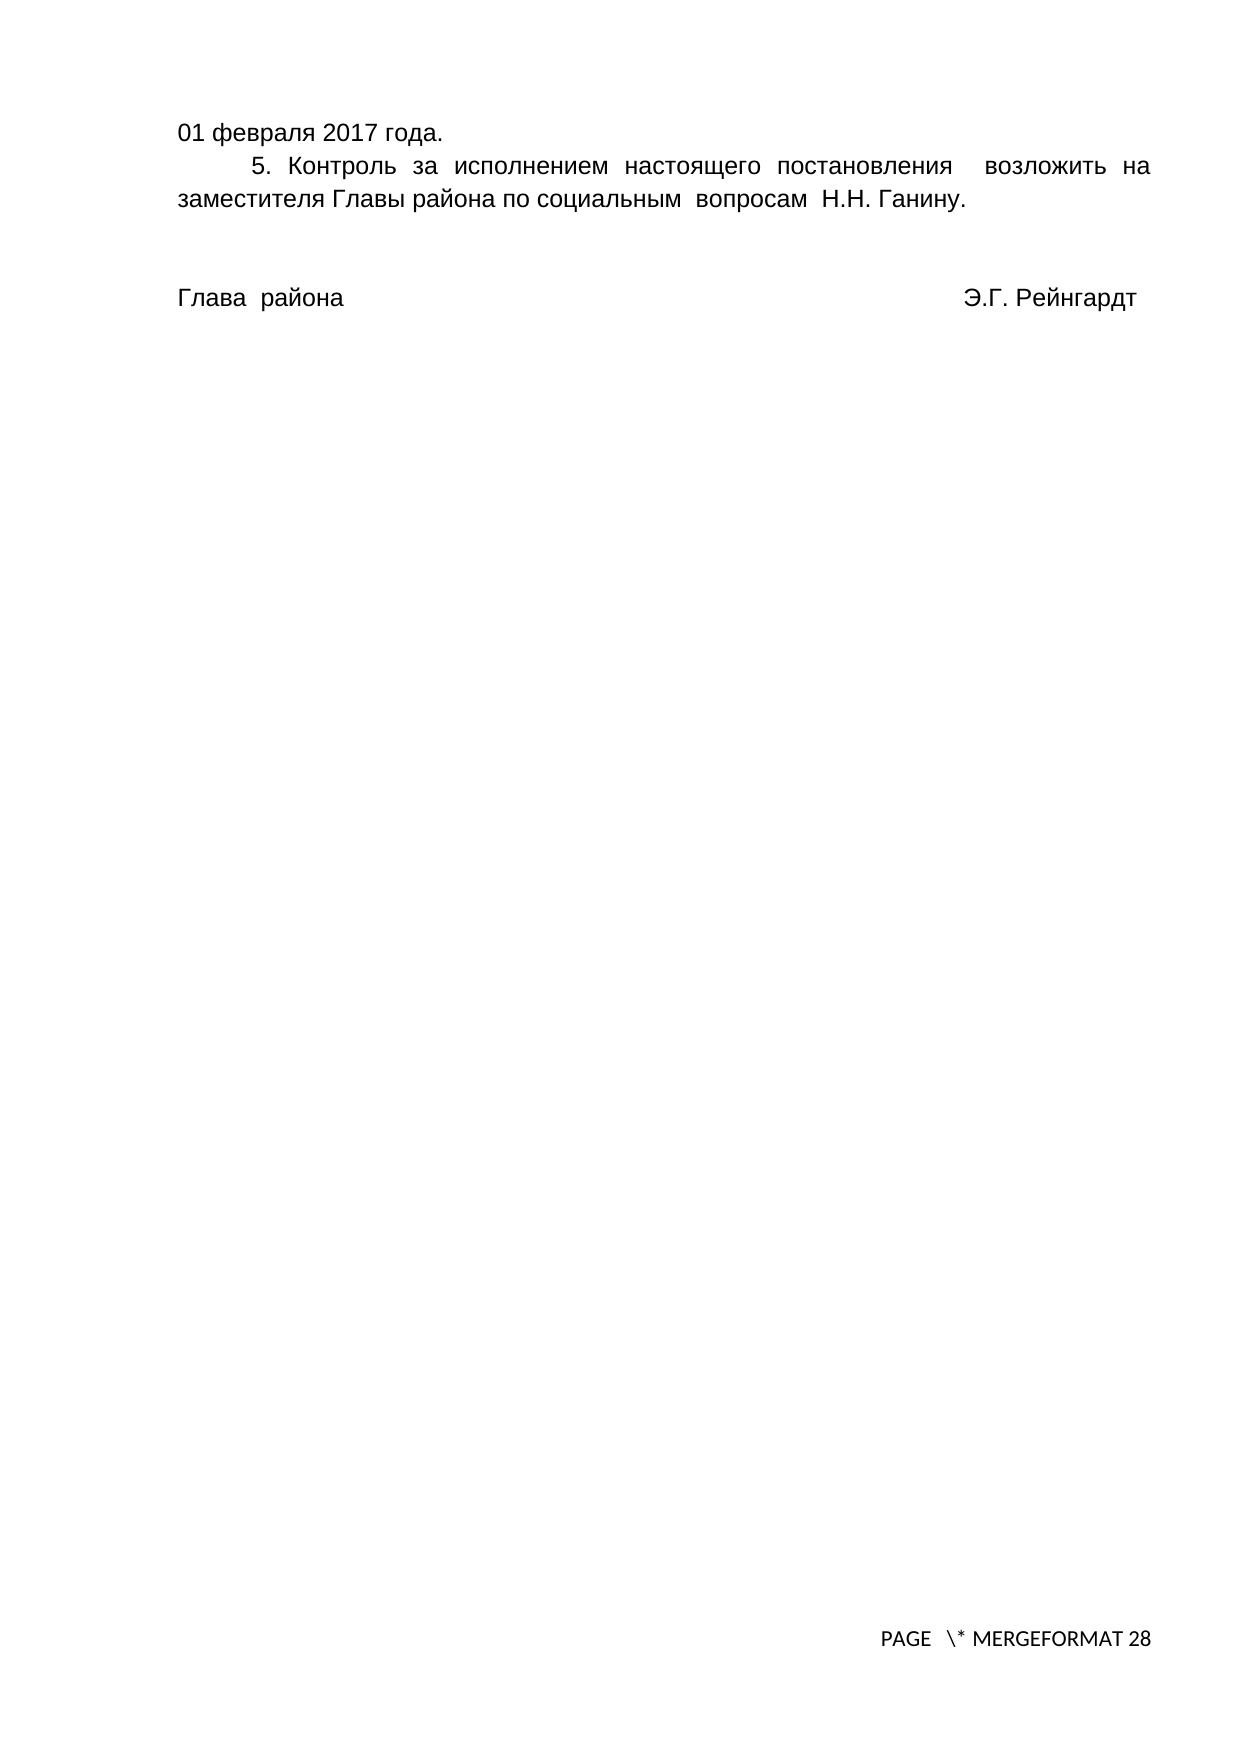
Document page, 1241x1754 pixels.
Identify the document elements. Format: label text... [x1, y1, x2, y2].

text 5. Контроль за исполнением настоящего постановления возложить на заместителя Главы района по социальным вопросам Н.Н. Ганину. [177, 151, 1152, 213]
text Глава района Э.Г. Рейнгардт [177, 283, 1152, 312]
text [177, 118, 1152, 147]
